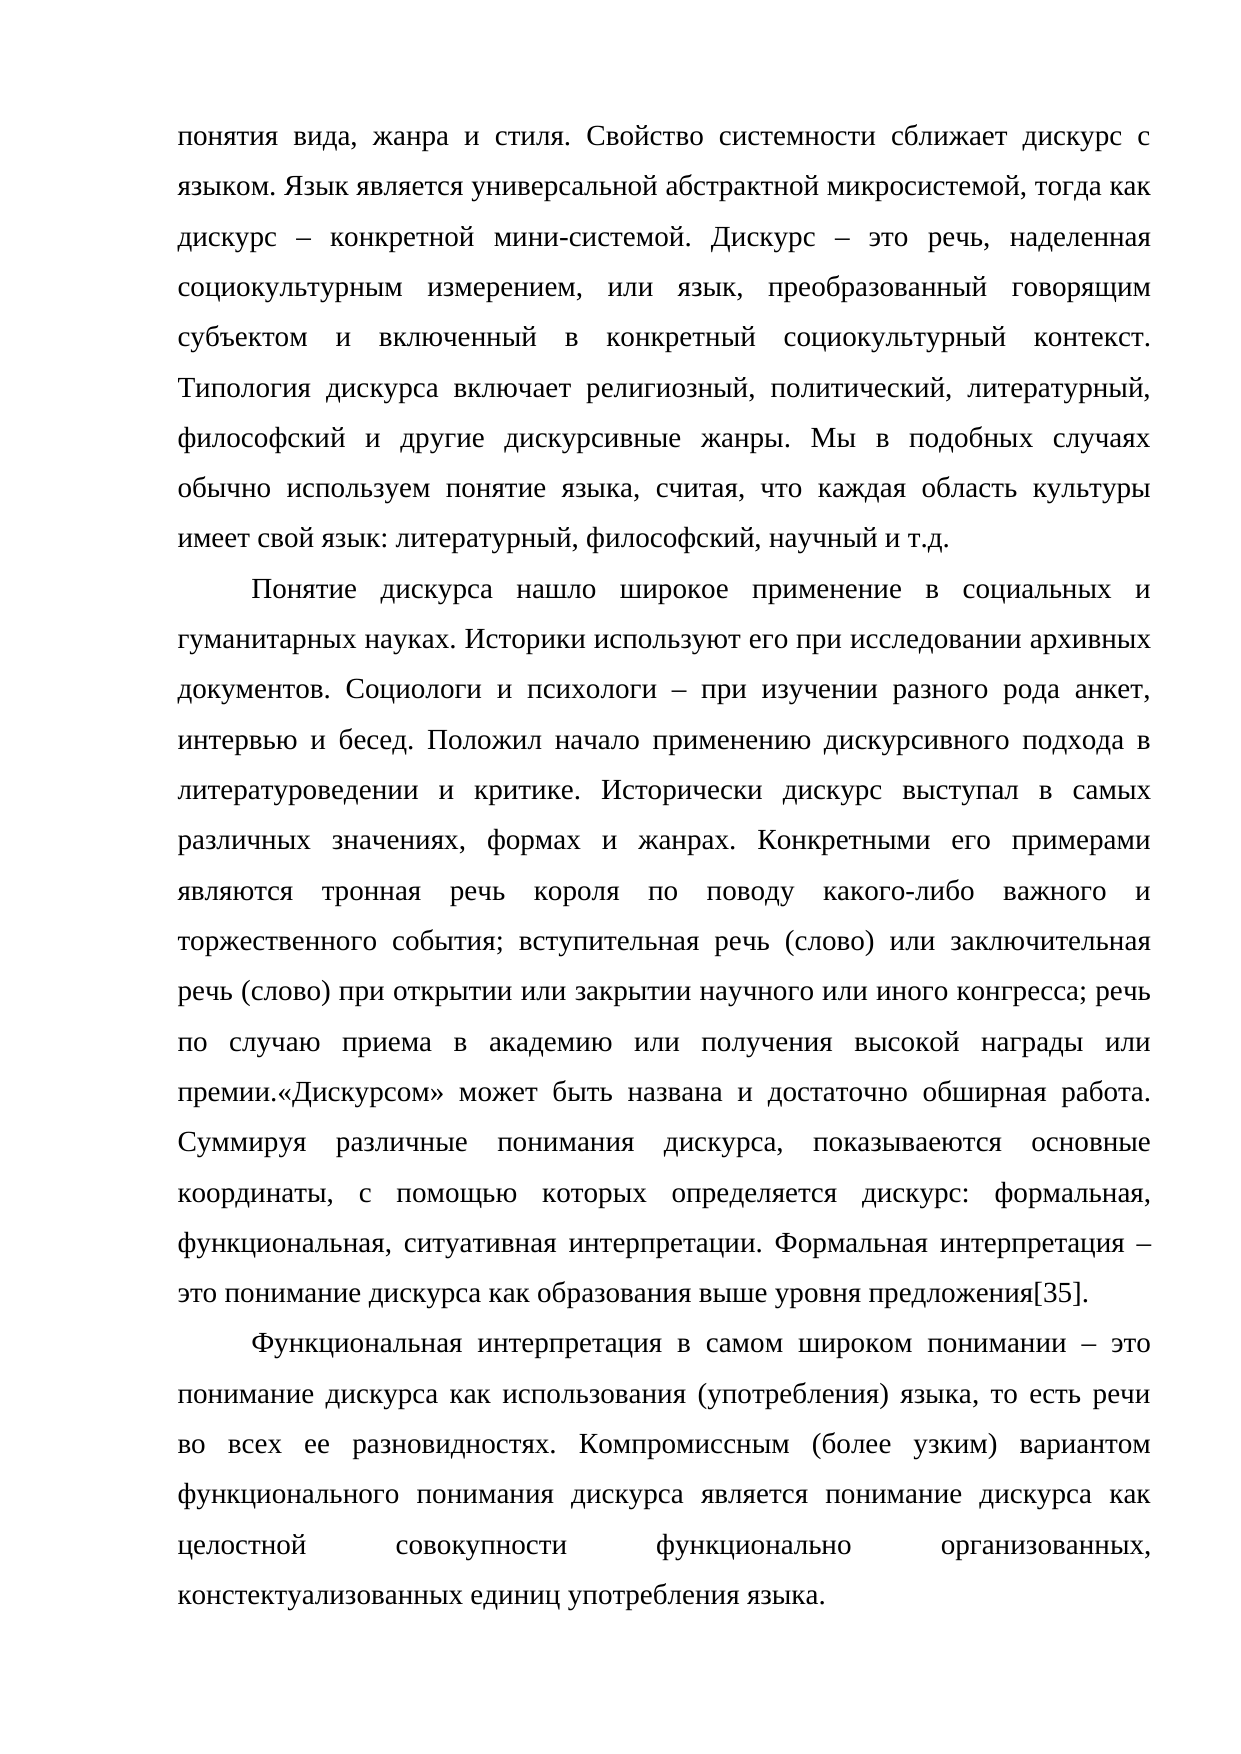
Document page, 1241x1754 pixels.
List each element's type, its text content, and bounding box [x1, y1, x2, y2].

text Функциональная интерпретация в самом широком понимании – это понимание дискурса как использования (употребления) языка, то есть речи во всех ее разновидностях. Компромиссным (более узким) вариантом функционального понимания дискурса является понимание дискурса как целостной совокупности функционально организованных, констектуализованных единиц употребления языка. [177, 1326, 1152, 1611]
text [177, 118, 1152, 554]
text Понятие дискурса нашло широкое применение в социальных и гуманитарных науках. Историки используют его при исследовании архивных документов. Социологи и психологи – при изучении разного рода анкет, интервью и бесед. Положил начало применению дискурсивного подхода в литературоведении и критике. Исторически дискурс выступал в самых различных значениях, формах и жанрах. Конкретными его примерами являются тронная речь короля по поводу какого-либо важного и торжественного события; вступительная речь (слово) или заключительная речь (слово) при открытии или закрытии научного или иного конгресса; речь по случаю приема в академию или получения высокой награды или премии.«Дискурсом» может быть названа и достаточно обширная работа. Суммируя различные понимания дискурса, показываеются основные координаты, с помощью которых определяется дискурс: формальная, функциональная, ситуативная интерпретации. Формальная интерпретация – это понимание дискурса как образования выше уровня предложения[35]. [177, 571, 1152, 1309]
